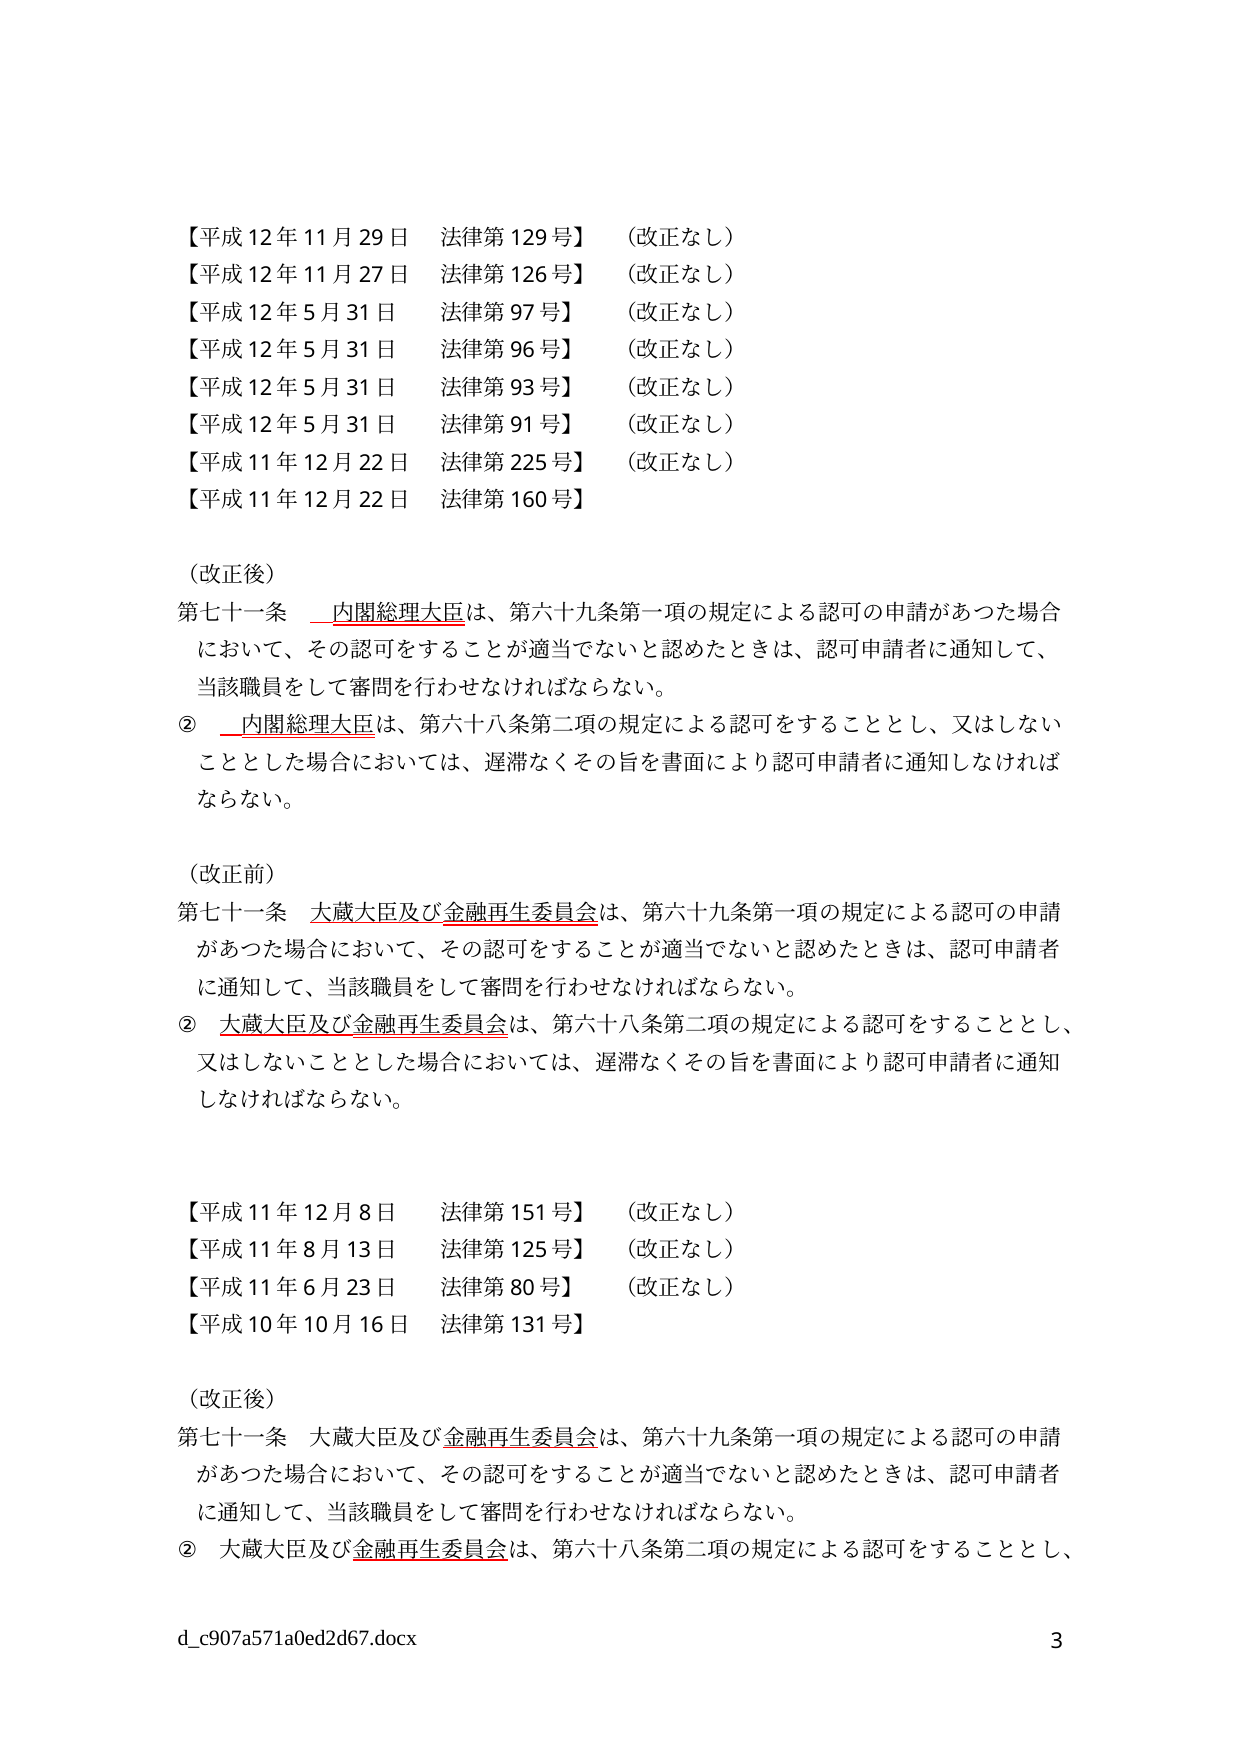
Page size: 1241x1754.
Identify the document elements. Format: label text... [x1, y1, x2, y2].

text 第七十一条 内閣総理大臣は、第六十九条第一項の規定による認可の申請があつた場合において、その認可をすることが適当でないと認めたときは、認可申請者に通知して、当該職員をして審問を行わせなければならない。 [177, 592, 1063, 704]
text 第七十一条 大蔵大臣及び金融再生委員会は、第六十九条第一項の規定による認可の申請があつた場合において、その認可をすることが適当でないと認めたときは、認可申請者に通知して、当該職員をして審問を行わせなければならない。 [177, 892, 1063, 1004]
text 【平成12年5月31日 法律第93号】 （改正なし） [177, 367, 1063, 404]
text 【平成11年6月23日 法律第80号】 （改正なし） [177, 1267, 1063, 1304]
text （改正後） [177, 1379, 1063, 1417]
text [177, 1529, 1063, 1567]
text 【平成11年8月13日 法律第125号】 （改正なし） [177, 1229, 1063, 1267]
text ② 大蔵大臣及び金融再生委員会は、第六十八条第二項の規定による認可をすることとし、又はしないこととした場合においては、遅滞なくその旨を書面により認可申請者に通知しなければならない。 [177, 1004, 1063, 1117]
text 【平成11年12月22日 法律第225号】 （改正なし） [177, 442, 1063, 479]
text 【平成12年11月29日 法律第129号】 （改正なし） [177, 217, 1063, 254]
text ② 内閣総理大臣は、第六十八条第二項の規定による認可をすることとし、又はしないこととした場合においては、遅滞なくその旨を書面により認可申請者に通知しなければならない。 [177, 704, 1063, 817]
text 【平成11年12月8日 法律第151号】 （改正なし） [177, 1192, 1063, 1229]
text 【平成12年5月31日 法律第91号】 （改正なし） [177, 404, 1063, 442]
text （改正後） [177, 554, 1063, 592]
text 【平成12年5月31日 法律第96号】 （改正なし） [177, 329, 1063, 367]
text 【平成12年5月31日 法律第97号】 （改正なし） [177, 292, 1063, 329]
text 【平成11年12月22日 法律第160号】 [177, 479, 1063, 517]
text 第七十一条 大蔵大臣及び金融再生委員会は、第六十九条第一項の規定による認可の申請があつた場合において、その認可をすることが適当でないと認めたときは、認可申請者に通知して、当該職員をして審問を行わせなければならない。 [177, 1417, 1063, 1529]
text 【平成10年10月16日 法律第131号】 [177, 1304, 1063, 1342]
text 【平成12年11月27日 法律第126号】 （改正なし） [177, 254, 1063, 292]
text （改正前） [177, 854, 1063, 892]
